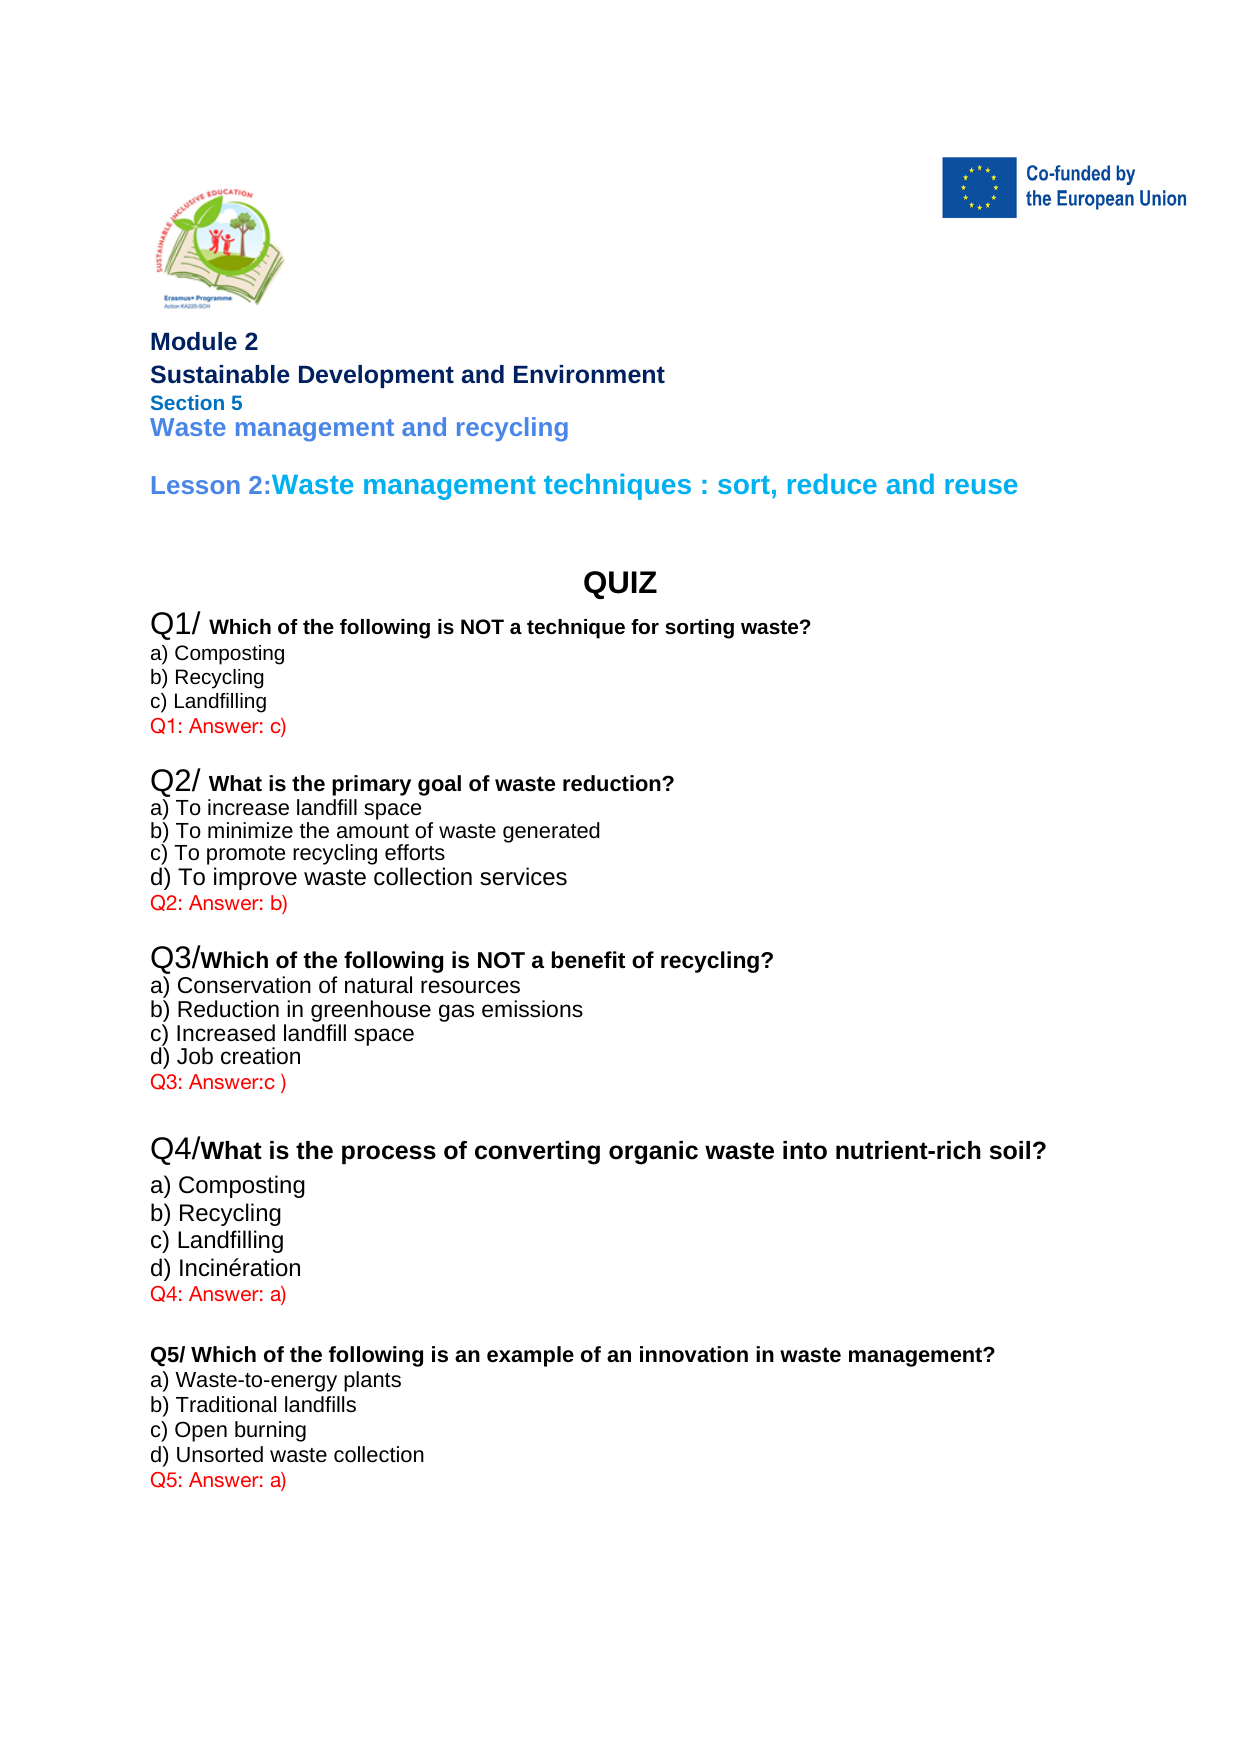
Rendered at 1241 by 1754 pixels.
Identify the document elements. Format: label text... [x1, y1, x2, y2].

text b) Recycling [150, 665, 1090, 689]
text Section 5 Waste management and recycling [150, 393, 1090, 442]
text d) Job creation [150, 1046, 1090, 1069]
text a) Waste-to-energy plants [150, 1367, 1090, 1392]
text Q2/ What is the primary goal of waste reduction? [150, 765, 1090, 797]
text Lesson 2:Waste management techniques : sort, reduce and reuse [150, 472, 1090, 501]
text Q1: Answer: c) [150, 713, 1090, 739]
text Q5: Answer: a) [150, 1468, 1090, 1494]
text Q4: Answer: a) [150, 1281, 1090, 1308]
text a) To increase landfill space [150, 797, 1090, 820]
text Q3/Which of the following is NOT a benefit of recycling? [150, 943, 1090, 975]
text QUIZ [150, 564, 1090, 599]
text a) Composting [150, 1171, 1090, 1198]
text c) Landfilling [150, 689, 1090, 713]
text a) Composting [150, 641, 1090, 665]
picture [150, 180, 293, 324]
text d) To improve waste collection services [150, 865, 1090, 890]
picture [939, 153, 1205, 222]
text c) Increased landfill space [150, 1022, 1090, 1046]
text c) Landfilling [150, 1226, 1090, 1254]
text d) Unsorted waste collection [150, 1442, 1090, 1468]
text b) Traditional landfills [150, 1392, 1090, 1417]
text c) Open burning [150, 1417, 1090, 1442]
text Q4/What is the process of converting organic waste into nutrient-rich soil? [150, 1130, 1090, 1166]
text Q2: Answer: b) [150, 890, 1090, 916]
text Q1/ Which of the following is NOT a technique for sorting waste? [150, 605, 1090, 641]
text b) Reduction in greenhouse gas emissions [150, 998, 1090, 1022]
text b) To minimize the amount of waste generated [150, 820, 1090, 843]
text Q3: Answer:c ) [150, 1069, 1090, 1096]
text Q5/ Which of the following is an example of an innovation in waste management? [150, 1342, 1090, 1367]
text d) Incinération [150, 1254, 1090, 1281]
text c) To promote recycling efforts [150, 843, 1090, 865]
text b) Recycling [150, 1198, 1090, 1226]
text Module 2 Sustainable Development and Environment [150, 327, 1090, 389]
text a) Conservation of natural resources [150, 975, 1090, 998]
